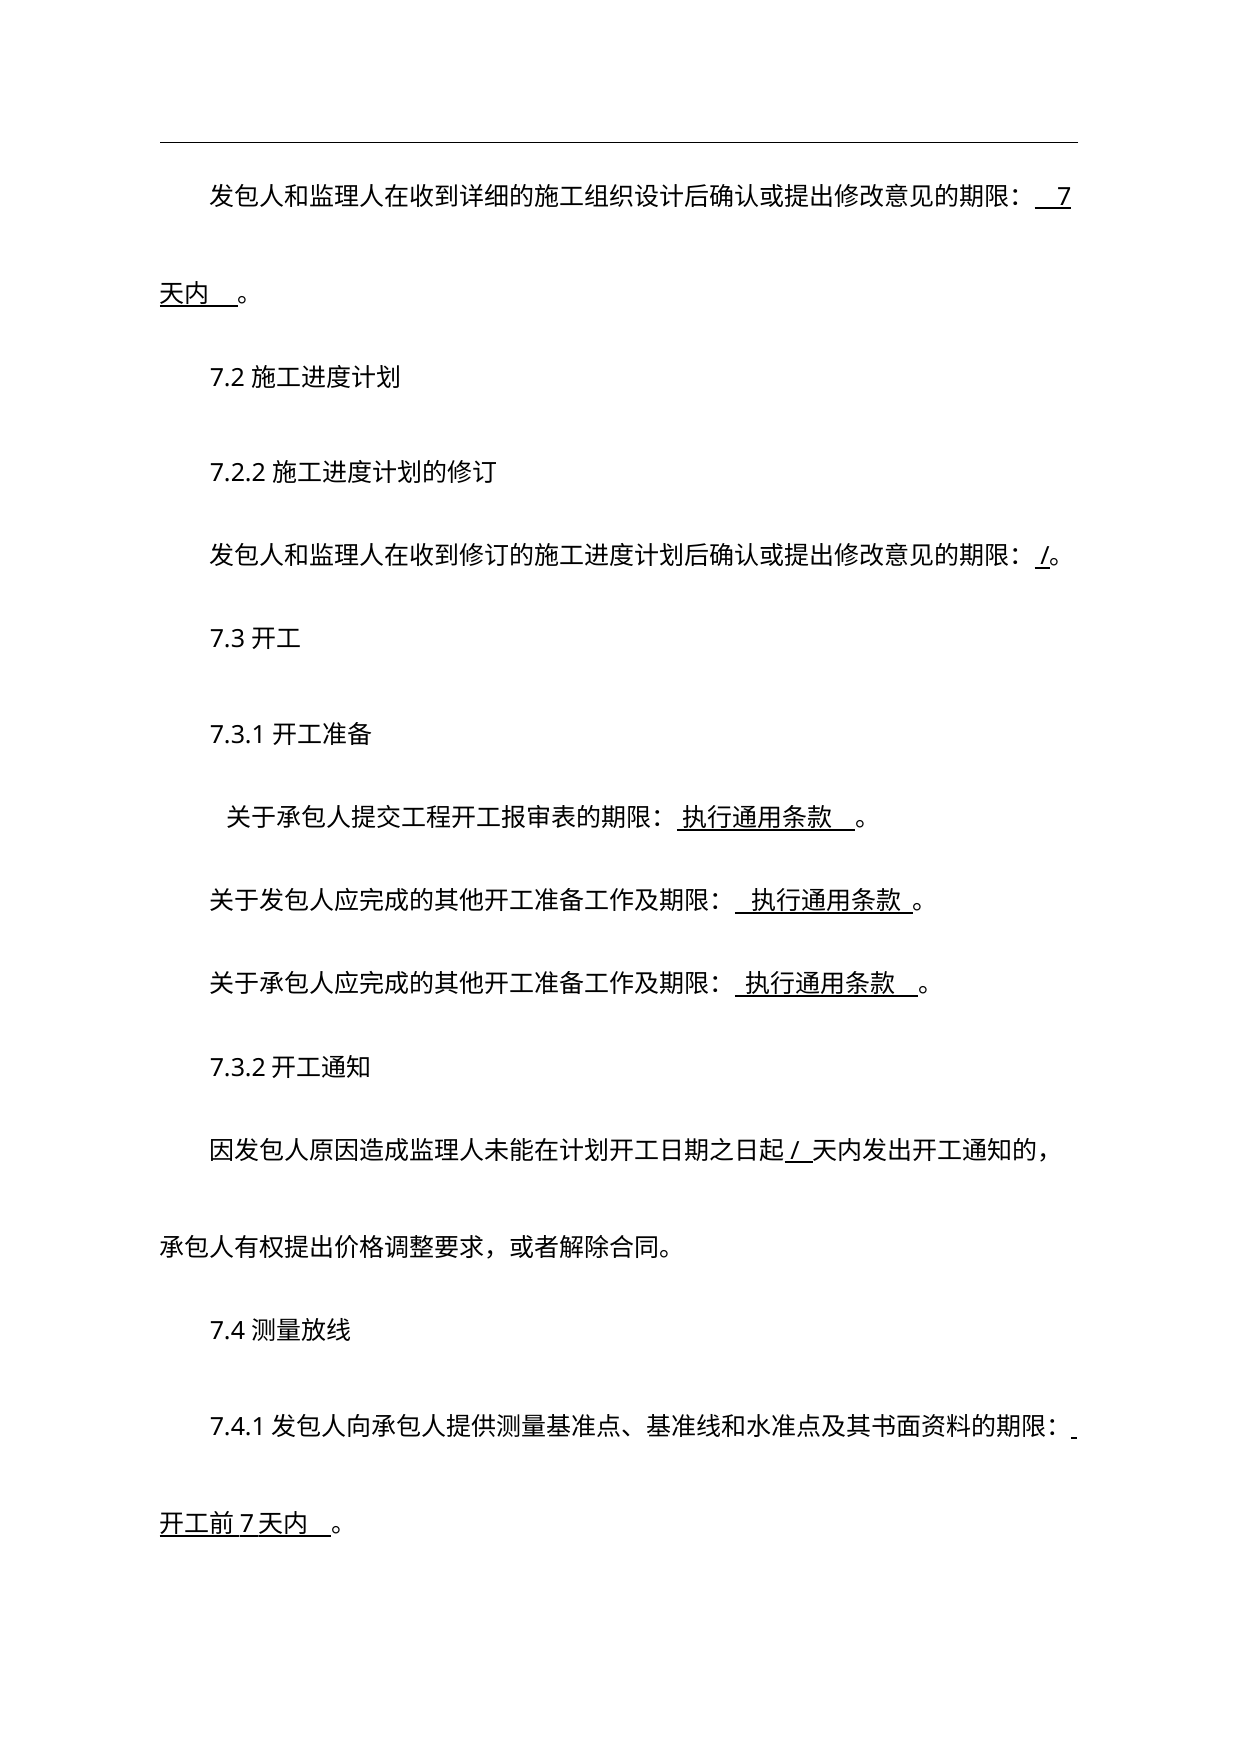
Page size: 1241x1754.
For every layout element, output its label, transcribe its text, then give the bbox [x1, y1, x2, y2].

text 7.4.1发包人向承包人提供测量基准点、基准线和水准点及其书面资料的期限： 开工前7天内 。 [159, 1392, 1078, 1554]
text 发包人和监理人在收到详细的施工组织设计后确认或提出修改意见的期限： 7天内 。 [159, 162, 1078, 324]
text 7.4 测量放线 [159, 1296, 1078, 1361]
text 7.3.2开工通知 [159, 1033, 1078, 1098]
text 关于承包人应完成的其他开工准备工作及期限： 执行通用条款 。 [159, 949, 1078, 1014]
text 因发包人原因造成监理人未能在计划开工日期之日起 / 天内发出开工通知的，承包人有权提出价格调整要求，或者解除合同。 [159, 1116, 1078, 1278]
text 7.3 开工 [159, 604, 1078, 669]
text 关于承包人提交工程开工报审表的期限： 执行通用条款 。 [159, 783, 1078, 848]
text 7.2.2 施工进度计划的修订 [159, 438, 1078, 503]
text 7.3.1 开工准备 [159, 700, 1078, 765]
text 关于发包人应完成的其他开工准备工作及期限： 执行通用条款 。 [159, 866, 1078, 931]
text 发包人和监理人在收到修订的施工进度计划后确认或提出修改意见的期限： /。 [159, 521, 1078, 586]
text 7.2 施工进度计划 [159, 343, 1078, 408]
